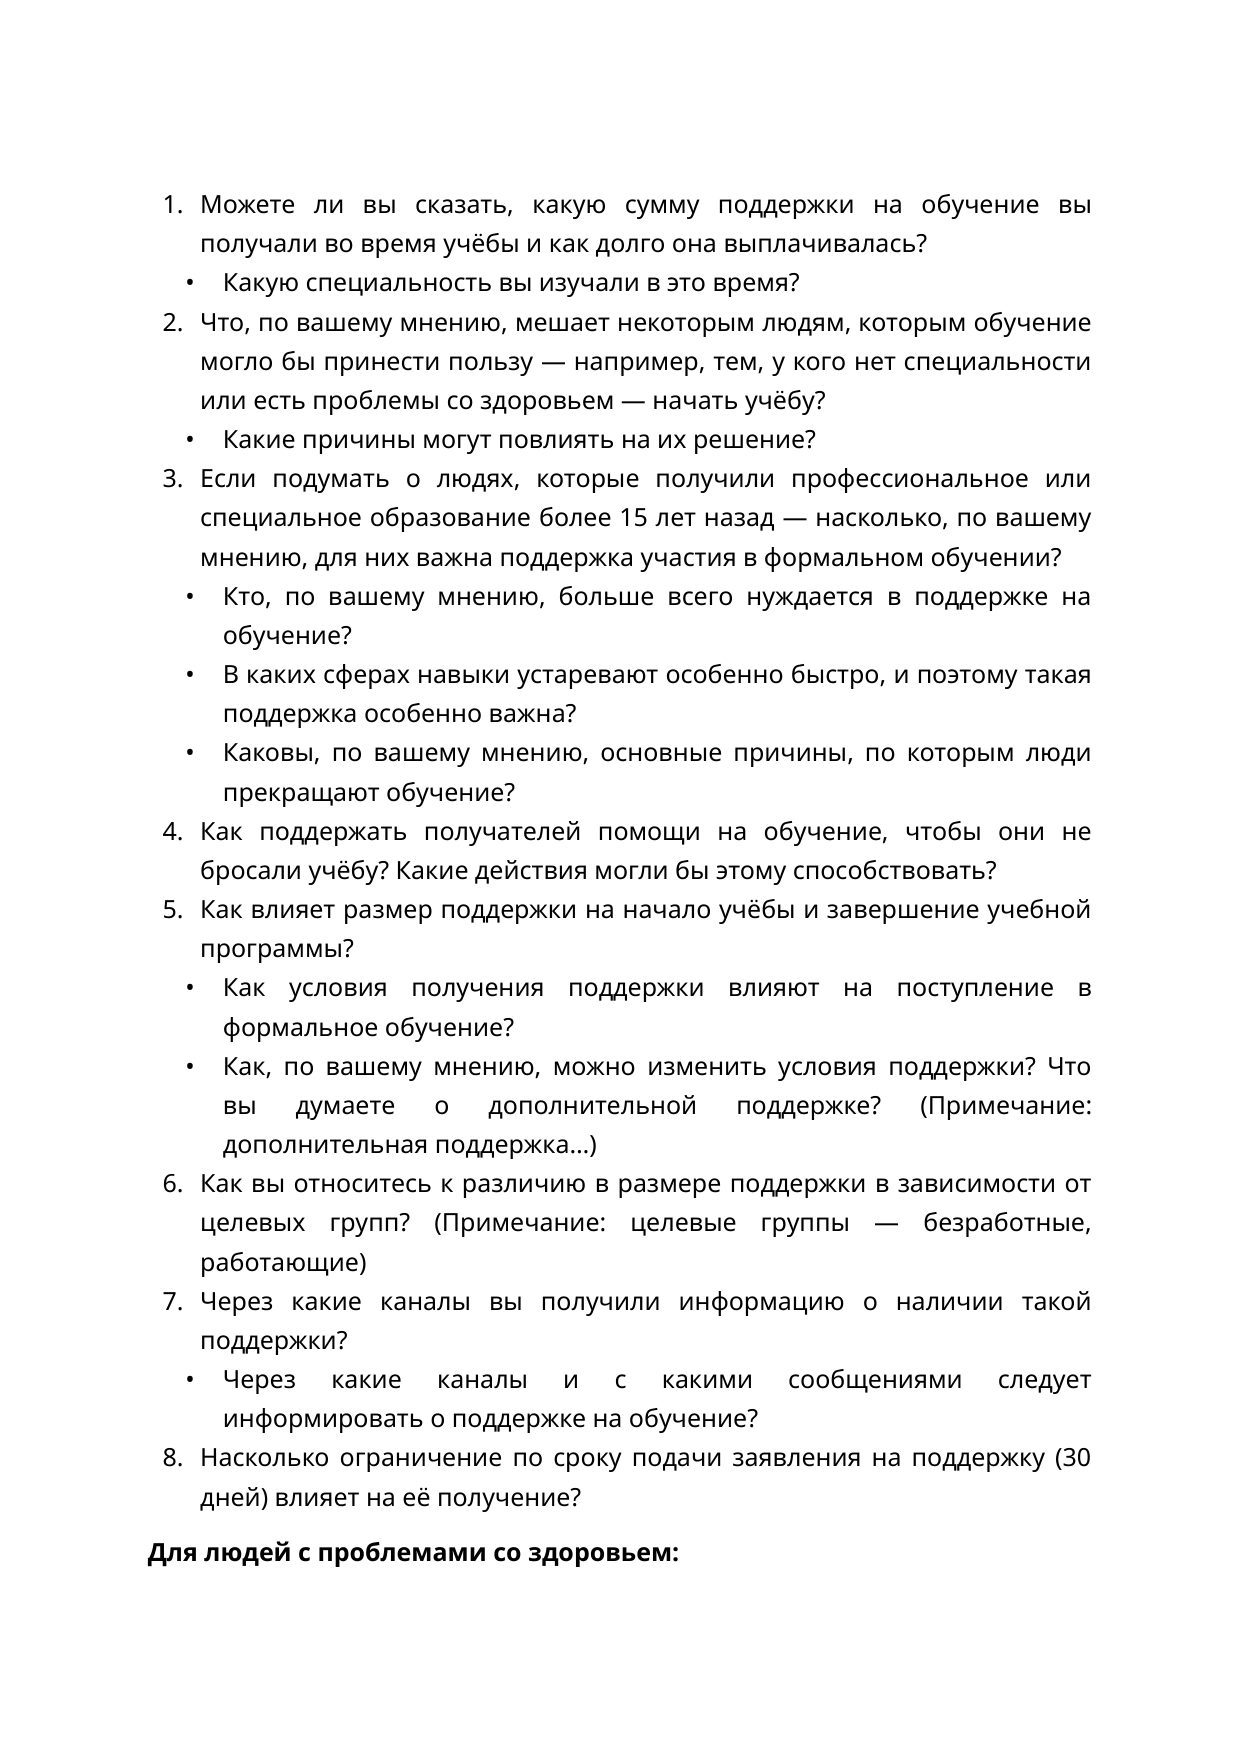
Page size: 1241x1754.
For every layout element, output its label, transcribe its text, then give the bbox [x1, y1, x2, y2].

list Как вы относитесь к различию в размере поддержки в зависимости от целевых групп? (Примечание: целевые группы — безработные, работающие) [162, 1166, 1093, 1278]
list Какие причины могут повлиять на их решение? [185, 422, 1093, 456]
list Какую специальность вы изучали в это время? [185, 265, 1093, 299]
list Каковы, по вашему мнению, основные причины, по которым люди прекращают обучение? [185, 735, 1093, 808]
list Через какие каналы и с какими сообщениями следует информировать о поддержке на обучение? [185, 1362, 1093, 1435]
list Как, по вашему мнению, можно изменить условия поддержки? Что вы думаете о дополнительной поддержке? (Примечание: дополнительная поддержка…) [185, 1048, 1093, 1161]
list Если подумать о людях, которые получили профессиональное или специальное образование более 15 лет назад — насколько, по вашему мнению, для них важна поддержка участия в формальном обучении? [162, 461, 1093, 573]
list Как условия получения поддержки влияют на поступление в формальное обучение? [185, 970, 1093, 1043]
list Через какие каналы вы получили информацию о наличии такой поддержки? [162, 1283, 1093, 1357]
list Как поддержать получателей помощи на обучение, чтобы они не бросали учёбу? Какие действия могли бы этому способствовать? [162, 813, 1093, 887]
list Можете ли вы сказать, какую сумму поддержки на обучение вы получали во время учёбы и как долго она выплачивалась? [162, 187, 1093, 260]
list Что, по вашему мнению, мешает некоторым людям, которым обучение могло бы принести пользу — например, тем, у кого нет специальности или есть проблемы со здоровьем — начать учёбу? [162, 304, 1093, 417]
list Кто, по вашему мнению, больше всего нуждается в поддержке на обучение? [185, 578, 1093, 652]
text Для людей с проблемами со здоровьем: [148, 1535, 1093, 1569]
list Как влияет размер поддержки на начало учёбы и завершение учебной программы? [162, 892, 1093, 965]
list Насколько ограничение по сроку подачи заявления на поддержку (30 дней) влияет на её получение? [162, 1440, 1093, 1513]
list В каких сферах навыки устаревают особенно быстро, и поэтому такая поддержка особенно важна? [185, 657, 1093, 730]
